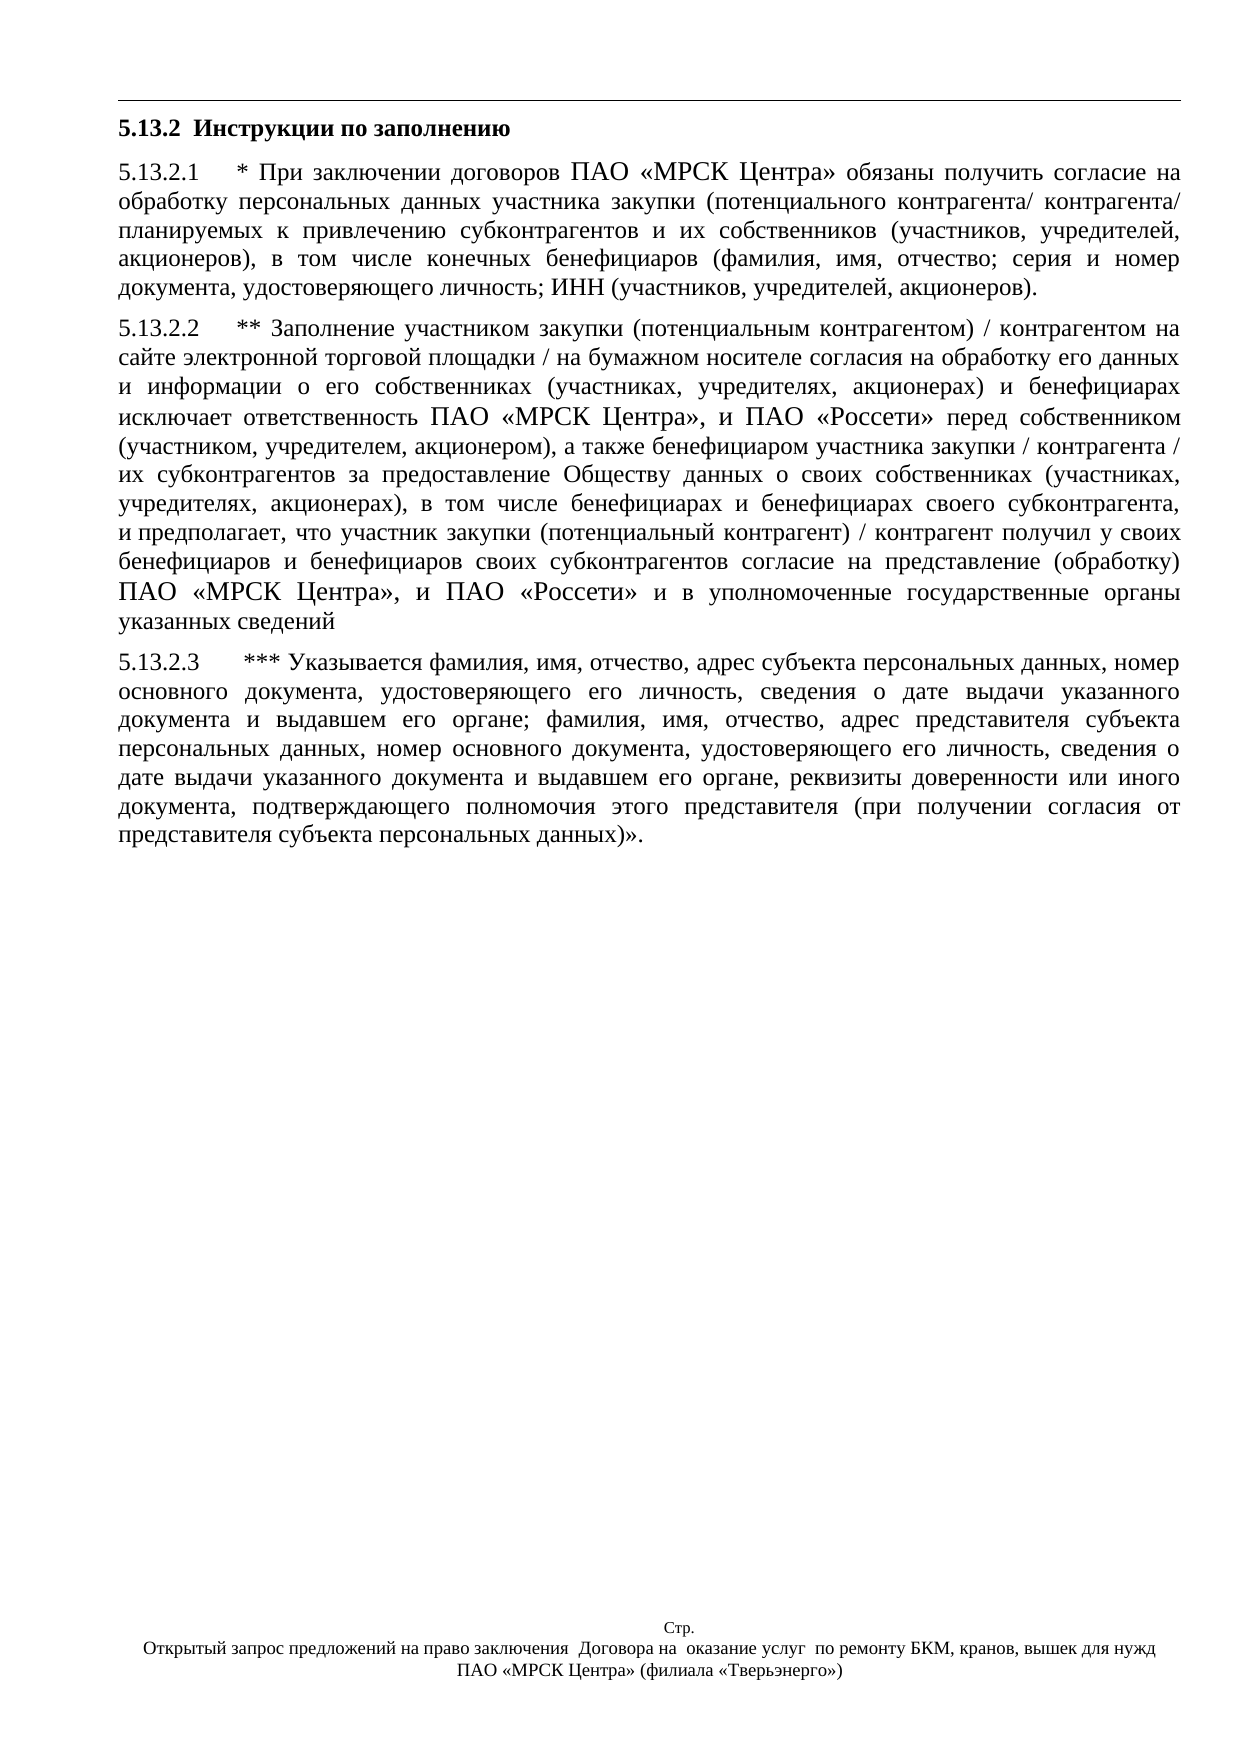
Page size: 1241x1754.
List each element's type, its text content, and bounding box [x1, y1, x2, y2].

list *** Указывается фамилия, имя, отчество, адрес субъекта персональных данных, номер основного документа, удостоверяющего его личность, сведения о дате выдачи указанного документа и выдавшем его органе; фамилия, имя, отчество, адрес представителя субъекта персональных данных, номер основного документа, удостоверяющего его личность, сведения о дате выдачи указанного документа и выдавшем его органе, реквизиты доверенности или иного документа, подтверждающего полномочия этого представителя (при получении согласия от представителя субъекта персональных данных)». [118, 647, 1181, 848]
list ** Заполнение участником закупки (потенциальным контрагентом) / контрагентом на сайте электронной торговой площадки / на бумажном носителе согласия на обработку его данных и информации о его собственниках (участниках, учредителях, акционерах) и бенефициарах исключает ответственность ПАО «МРСК Центра», и ПАО «Россети» перед собственником (участником, учредителем, акционером), а также бенефициаром участника закупки / контрагента / их субконтрагентов за предоставление Обществу данных о своих собственниках (участниках, учредителях, акционерах), в том числе бенефициарах и бенефициарах своего субконтрагента, и предполагает, что участник закупки (потенциальный контрагент) / контрагент получил у своих бенефициаров и бенефициаров своих субконтрагентов согласие на представление (обработку) ПАО «МРСК Центра», и ПАО «Россети» и в уполномоченные государственные органы указанных сведений [118, 313, 1181, 634]
subtitle Инструкции по заполнению [118, 113, 1181, 142]
list * При заключении договоров ПАО «МРСК Центра» обязаны получить согласие на обработку персональных данных участника закупки (потенциального контрагента/ контрагента/ планируемых к привлечению субконтрагентов и их собственников (участников, учредителей, акционеров), в том числе конечных бенефициаров (фамилия, имя, отчество; серия и номер документа, удостоверяющего личность; ИНН (участников, учредителей, акционеров). [118, 155, 1181, 301]
